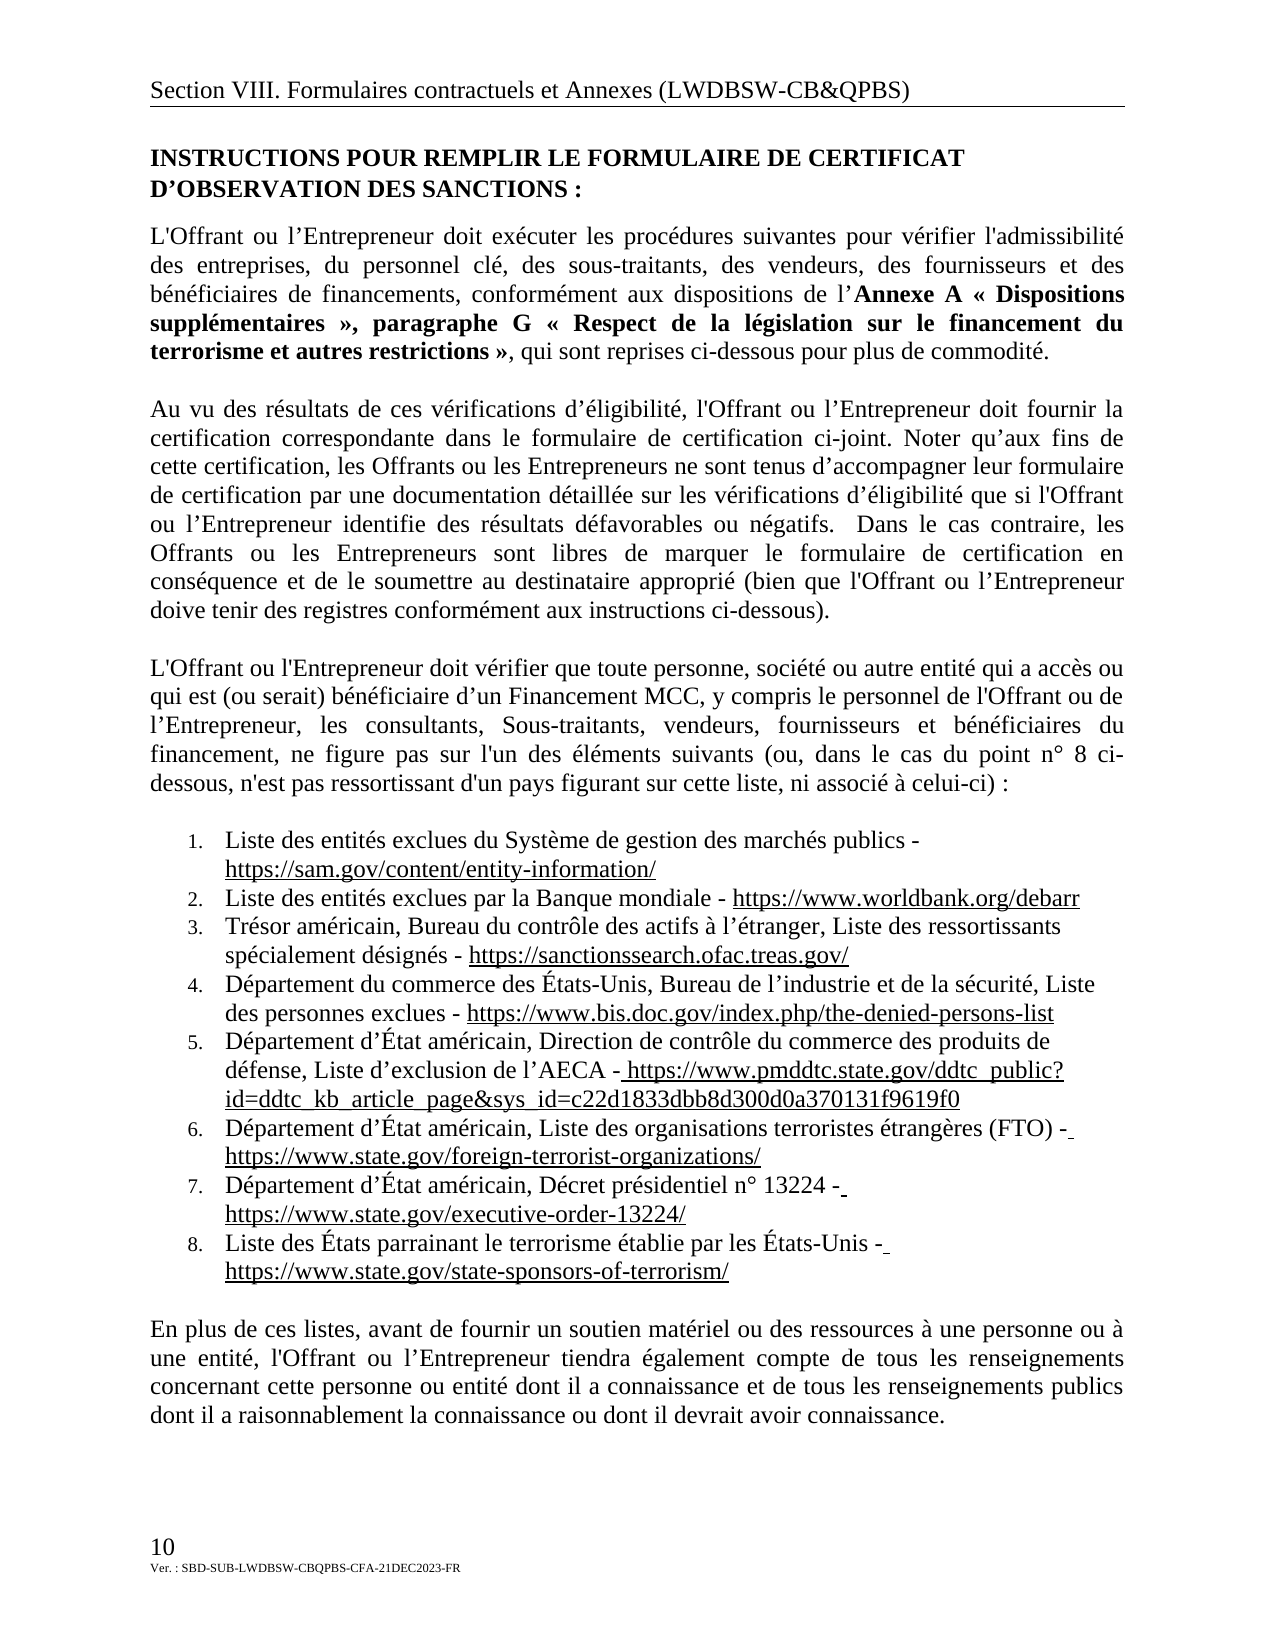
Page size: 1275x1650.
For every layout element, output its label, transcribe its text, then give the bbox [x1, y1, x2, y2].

list Département d’État américain, Décret présidentiel n° 13224 - https://www.state.gov/executive-order-13224/ [187, 1170, 1125, 1228]
list Département du commerce des États-Unis, Bureau de l’industrie et de la sécurité, Liste des personnes exclues - https://www.bis.doc.gov/index.php/the-denied-persons-list [187, 969, 1125, 1026]
list Département d’État américain, Direction de contrôle du commerce des produits de défense, Liste d’exclusion de l’AECA - https://www.pmddtc.state.gov/ddtc_public?id=ddtc_kb_article_page&sys_id=c22d1833dbb8d300d0a370131f9619f0 [187, 1026, 1125, 1113]
list Département d’État américain, Liste des organisations terroristes étrangères (FTO) - https://www.state.gov/foreign-terrorist-organizations/ [187, 1113, 1125, 1170]
text Au vu des résultats de ces vérifications d’éligibilité, l'Offrant ou l’Entrepreneur doit fournir la certification correspondante dans le formulaire de certification ci-joint. Noter qu’aux fins de cette certification, les Offrants ou les Entrepreneurs ne sont tenus d’accompagner leur formulaire de certification par une documentation détaillée sur les vérifications d’éligibilité que si l'Offrant ou l’Entrepreneur identifie des résultats défavorables ou négatifs. Dans le cas contraire, les Offrants ou les Entrepreneurs sont libres de marquer le formulaire de certification en conséquence et de le soumettre au destinataire approprié (bien que l'Offrant ou l’Entrepreneur doive tenir des registres conformément aux instructions ci-dessous). [150, 394, 1125, 624]
list Liste des États parrainant le terrorisme établie par les États-Unis - https://www.state.gov/state-sponsors-of-terrorism/ [187, 1228, 1125, 1285]
list Liste des entités exclues du Système de gestion des marchés publics - https://sam.gov/content/entity-information/ [187, 825, 1125, 883]
text En plus de ces listes, avant de fournir un soutien matériel ou des ressources à une personne ou à une entité, l'Offrant ou l’Entrepreneur tiendra également compte de tous les renseignements concernant cette personne ou entité dont il a connaissance et de tous les renseignements publics dont il a raisonnablement la connaissance ou dont il devrait avoir connaissance. [150, 1314, 1125, 1429]
list Trésor américain, Bureau du contrôle des actifs à l’étranger, Liste des ressortissants spécialement désignés - https://sanctionssearch.ofac.treas.gov/ [187, 911, 1125, 969]
text L'Offrant ou l'Entrepreneur doit vérifier que toute personne, société ou autre entité qui a accès ou qui est (ou serait) bénéficiaire d’un Financement MCC, y compris le personnel de l'Offrant ou de l’Entrepreneur, les consultants, Sous-traitants, vendeurs, fournisseurs et bénéficiaires du financement, ne figure pas sur l'un des éléments suivants (ou, dans le cas du point n° 8 ci-dessous, n'est pas ressortissant d'un pays figurant sur cette liste, ni associé à celui-ci) : [150, 653, 1125, 796]
text INSTRUCTIONS POUR REMPLIR LE FORMULAIRE DE CERTIFICAT D’OBSERVATION DES SANCTIONS : [150, 143, 1125, 202]
list Liste des entités exclues par la Banque mondiale - https://www.worldbank.org/debarr [187, 883, 1125, 911]
text L'Offrant ou l’Entrepreneur doit exécuter les procédures suivantes pour vérifier l'admissibilité des entreprises, du personnel clé, des sous-traitants, des vendeurs, des fournisseurs et des bénéficiaires de financements, conformément aux dispositions de l’Annexe A « Dispositions supplémentaires », paragraphe G « Respect de la législation sur le financement du terrorisme et autres restrictions », qui sont reprises ci-dessous pour plus de commodité. [150, 221, 1125, 365]
